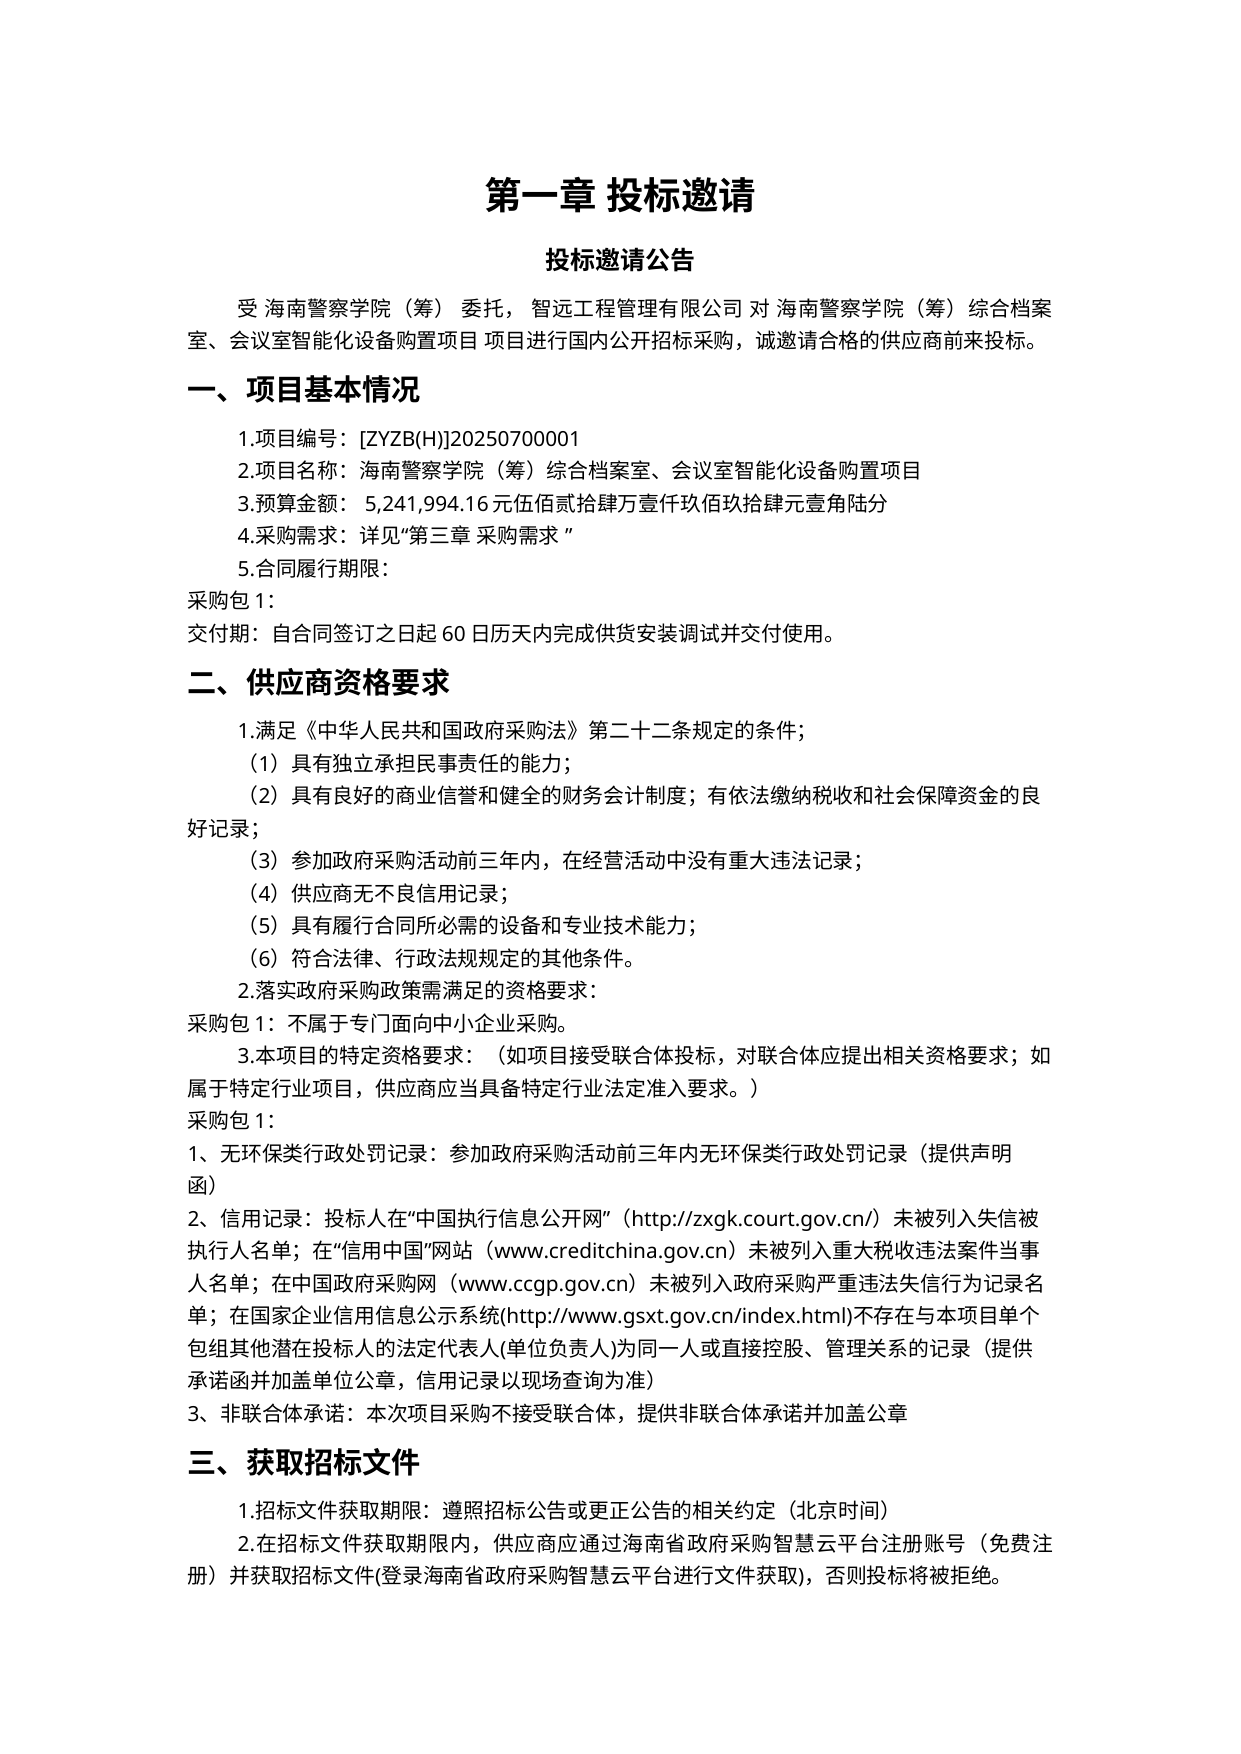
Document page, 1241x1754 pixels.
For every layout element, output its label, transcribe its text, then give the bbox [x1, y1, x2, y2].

text 投标邀请公告 [187, 227, 1053, 292]
text （6）符合法律、行政法规规定的其他条件。 [187, 942, 1053, 974]
text （1）具有独立承担民事责任的能力； [187, 747, 1053, 779]
text 二、供应商资格要求 [187, 649, 1053, 714]
text 2、信用记录：投标人在“中国执行信息公开网”（http://zxgk.court.gov.cn/）未被列入失信被执行人名单；在“信用中国”网站（www.creditchina.gov.cn）未被列入重大税收违法案件当事人名单；在中国政府采购网（www.ccgp.gov.cn）未被列入政府采购严重违法失信行为记录名单；在国家企业信用信息公示系统(http://www.gsxt.gov.cn/index.html)不存在与本项目单个包组其他潜在投标人的法定代表人(单位负责人)为同一人或直接控股、管理关系的记录（提供承诺函并加盖单位公章，信用记录以现场查询为准） [187, 1202, 1053, 1397]
text 1.招标文件获取期限：遵照招标公告或更正公告的相关约定（北京时间） [187, 1494, 1053, 1527]
text 受 海南警察学院（筹） 委托， 智远工程管理有限公司 对 海南警察学院（筹）综合档案室、会议室智能化设备购置项目 项目进行国内公开招标采购，诚邀请合格的供应商前来投标。 [187, 292, 1053, 357]
text 采购包1： [187, 1104, 1053, 1137]
text 4.采购需求：详见“第三章 采购需求 ” [187, 519, 1053, 552]
text 2.项目名称：海南警察学院（筹）综合档案室、会议室智能化设备购置项目 [187, 454, 1053, 487]
text 2.落实政府采购政策需满足的资格要求： [187, 974, 1053, 1007]
text 第一章 投标邀请 [187, 162, 1053, 227]
text 1.满足《中华人民共和国政府采购法》第二十二条规定的条件； [187, 714, 1053, 747]
text 3、非联合体承诺：本次项目采购不接受联合体，提供非联合体承诺并加盖公章 [187, 1397, 1053, 1429]
text 3.预算金额： 5,241,994.16元伍佰贰拾肆万壹仟玖佰玖拾肆元壹角陆分 [187, 487, 1053, 519]
text 交付期：自合同签订之日起60日历天内完成供货安装调试并交付使用。 [187, 617, 1053, 649]
text 5.合同履行期限： [187, 552, 1053, 584]
text 1、无环保类行政处罚记录：参加政府采购活动前三年内无环保类行政处罚记录（提供声明函） [187, 1137, 1053, 1202]
text 1.项目编号：[ZYZB(H)]20250700001 [187, 422, 1053, 454]
text 一、项目基本情况 [187, 357, 1053, 422]
text （4）供应商无不良信用记录； [187, 877, 1053, 909]
text （3）参加政府采购活动前三年内，在经营活动中没有重大违法记录； [187, 844, 1053, 877]
text （2）具有良好的商业信誉和健全的财务会计制度；有依法缴纳税收和社会保障资金的良好记录； [187, 779, 1053, 844]
text 2.在招标文件获取期限内，供应商应通过海南省政府采购智慧云平台注册账号（免费注册）并获取招标文件(登录海南省政府采购智慧云平台进行文件获取)，否则投标将被拒绝。 [187, 1527, 1053, 1592]
text 3.本项目的特定资格要求：（如项目接受联合体投标，对联合体应提出相关资格要求；如属于特定行业项目，供应商应当具备特定行业法定准入要求。） [187, 1039, 1053, 1104]
text （5）具有履行合同所必需的设备和专业技术能力； [187, 909, 1053, 942]
text 采购包1： [187, 584, 1053, 617]
text 采购包1：不属于专门面向中小企业采购。 [187, 1007, 1053, 1039]
text 三、获取招标文件 [187, 1429, 1053, 1494]
